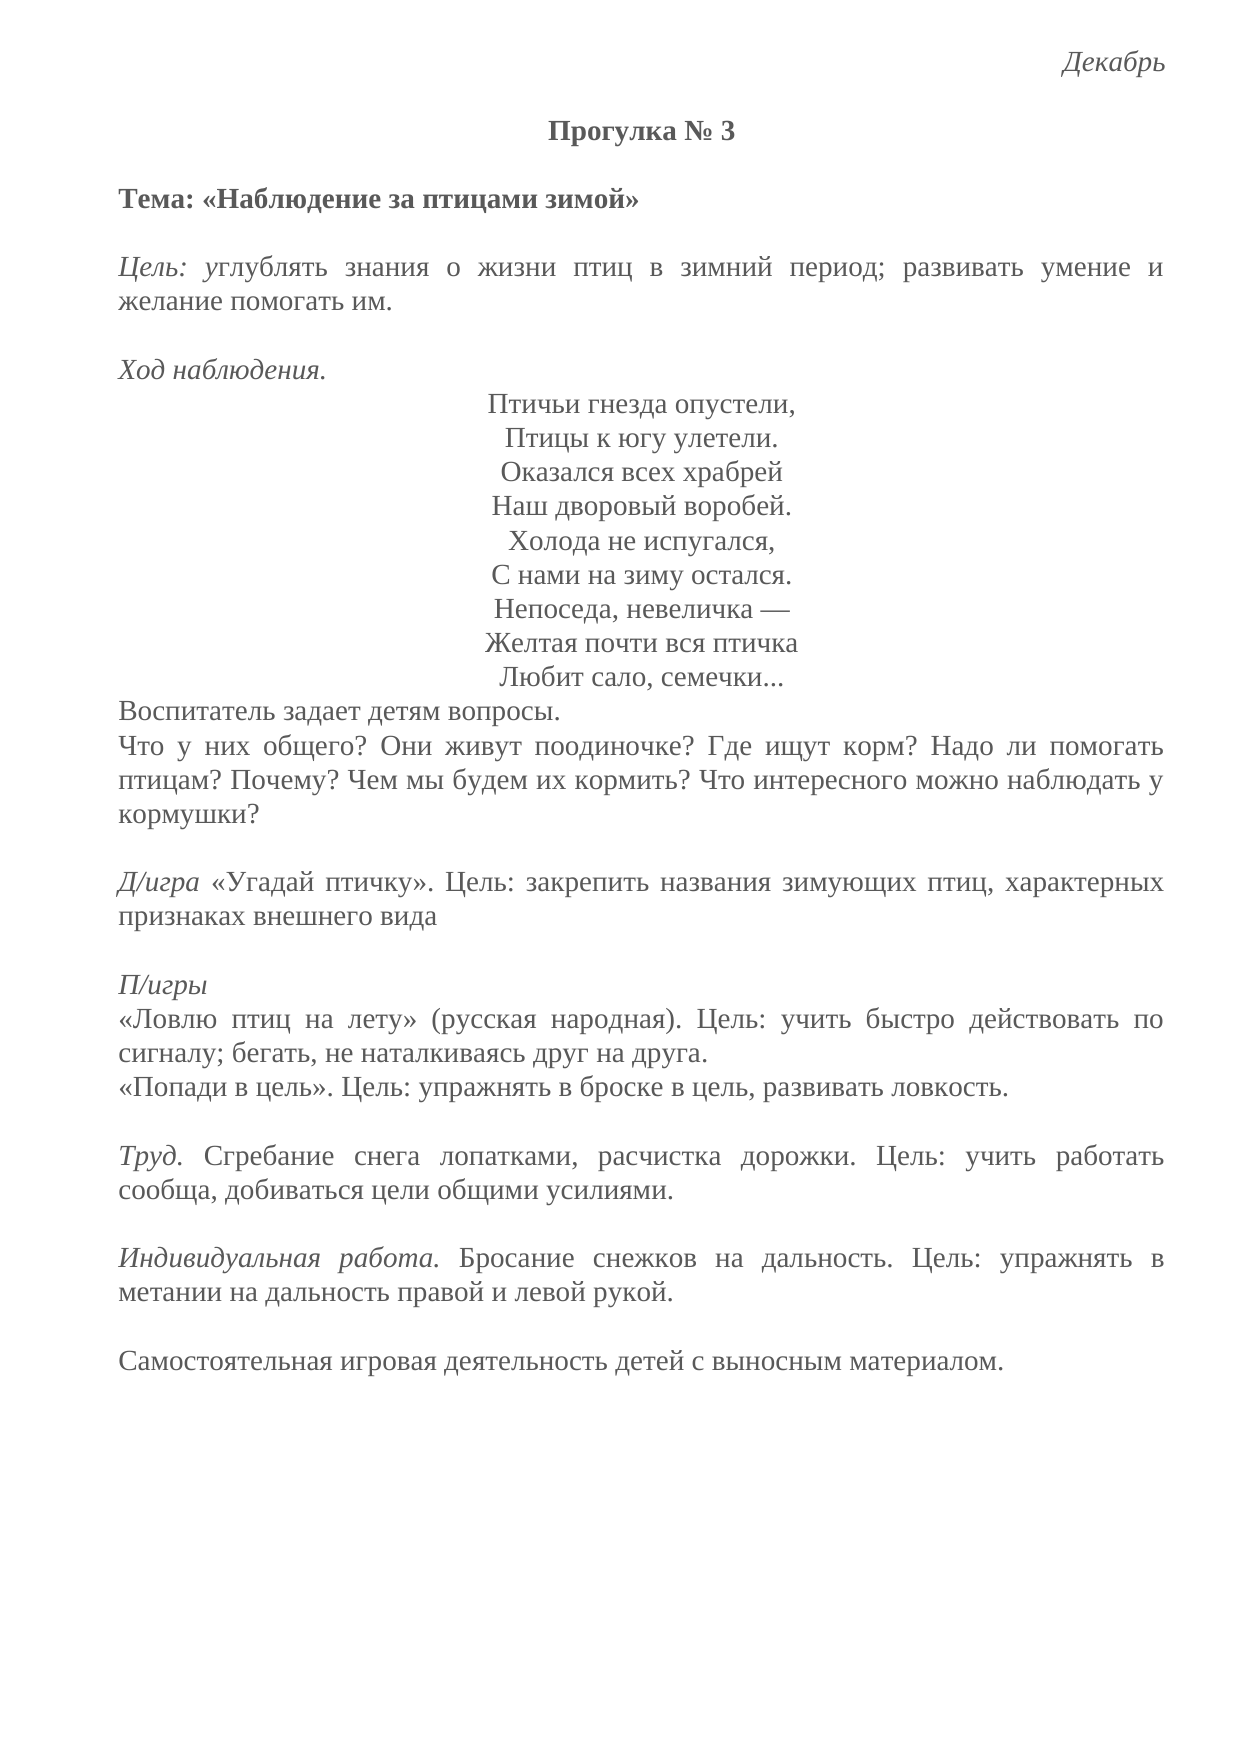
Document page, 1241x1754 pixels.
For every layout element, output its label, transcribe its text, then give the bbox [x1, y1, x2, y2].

text Декабрь [118, 44, 1165, 78]
text Холода не испугался, [118, 522, 1165, 556]
text Воспитатель задает детям вопросы. [118, 693, 1165, 727]
text Наш дворовый воробей. [118, 488, 1165, 522]
text Любит сало, семечки... [118, 659, 1165, 693]
text Цель: углублять знания о жизни птиц в зимний период; развивать умение и желание помогать им. [118, 249, 1165, 317]
text Птицы к югу улетели. [118, 419, 1165, 454]
text Ход наблюдения. [118, 351, 1165, 385]
text Птичьи гнезда опустели, [118, 385, 1165, 419]
text «Попади в цель». Цель: упражнять в броске в цель, развивать ловкость. [118, 1069, 1165, 1103]
text Желтая почти вся птичка [118, 624, 1165, 659]
text «Ловлю птиц на лету» (русская народная). Цель: учить быстро действовать по сигналу; бегать, не наталкиваясь друг на друга. [118, 1000, 1165, 1069]
text С нами на зиму остался. [118, 556, 1165, 590]
text П/игры [118, 966, 1165, 1000]
text Оказался всех храбрей [118, 454, 1165, 488]
text Д/игра «Угадай птичку». Цель: закрепить названия зимующих птиц, характерных признаках внешнего вида [118, 864, 1165, 932]
text Прогулка № 3 [118, 112, 1165, 146]
text Индивидуальная работа. Бросание снежков на дальность. Цель: упражнять в метании на дальность правой и левой рукой. [118, 1239, 1165, 1308]
text Тема: «Наблюдение за птицами зимой» [118, 180, 1165, 214]
text Самостоятельная игровая деятельность детей с выносным материалом. [118, 1342, 1165, 1376]
text Труд. Сгребание снега лопатками, расчистка дорожки. Цель: учить работать сообща, добиваться цели общими усилиями. [118, 1137, 1165, 1205]
text Непоседа, невеличка — [118, 590, 1165, 624]
text Что у них общего? Они живут поодиночке? Где ищут корм? Надо ли помогать птицам? Почему? Чем мы будем их кормить? Что интересного можно наблюдать у кормушки? [118, 727, 1165, 829]
